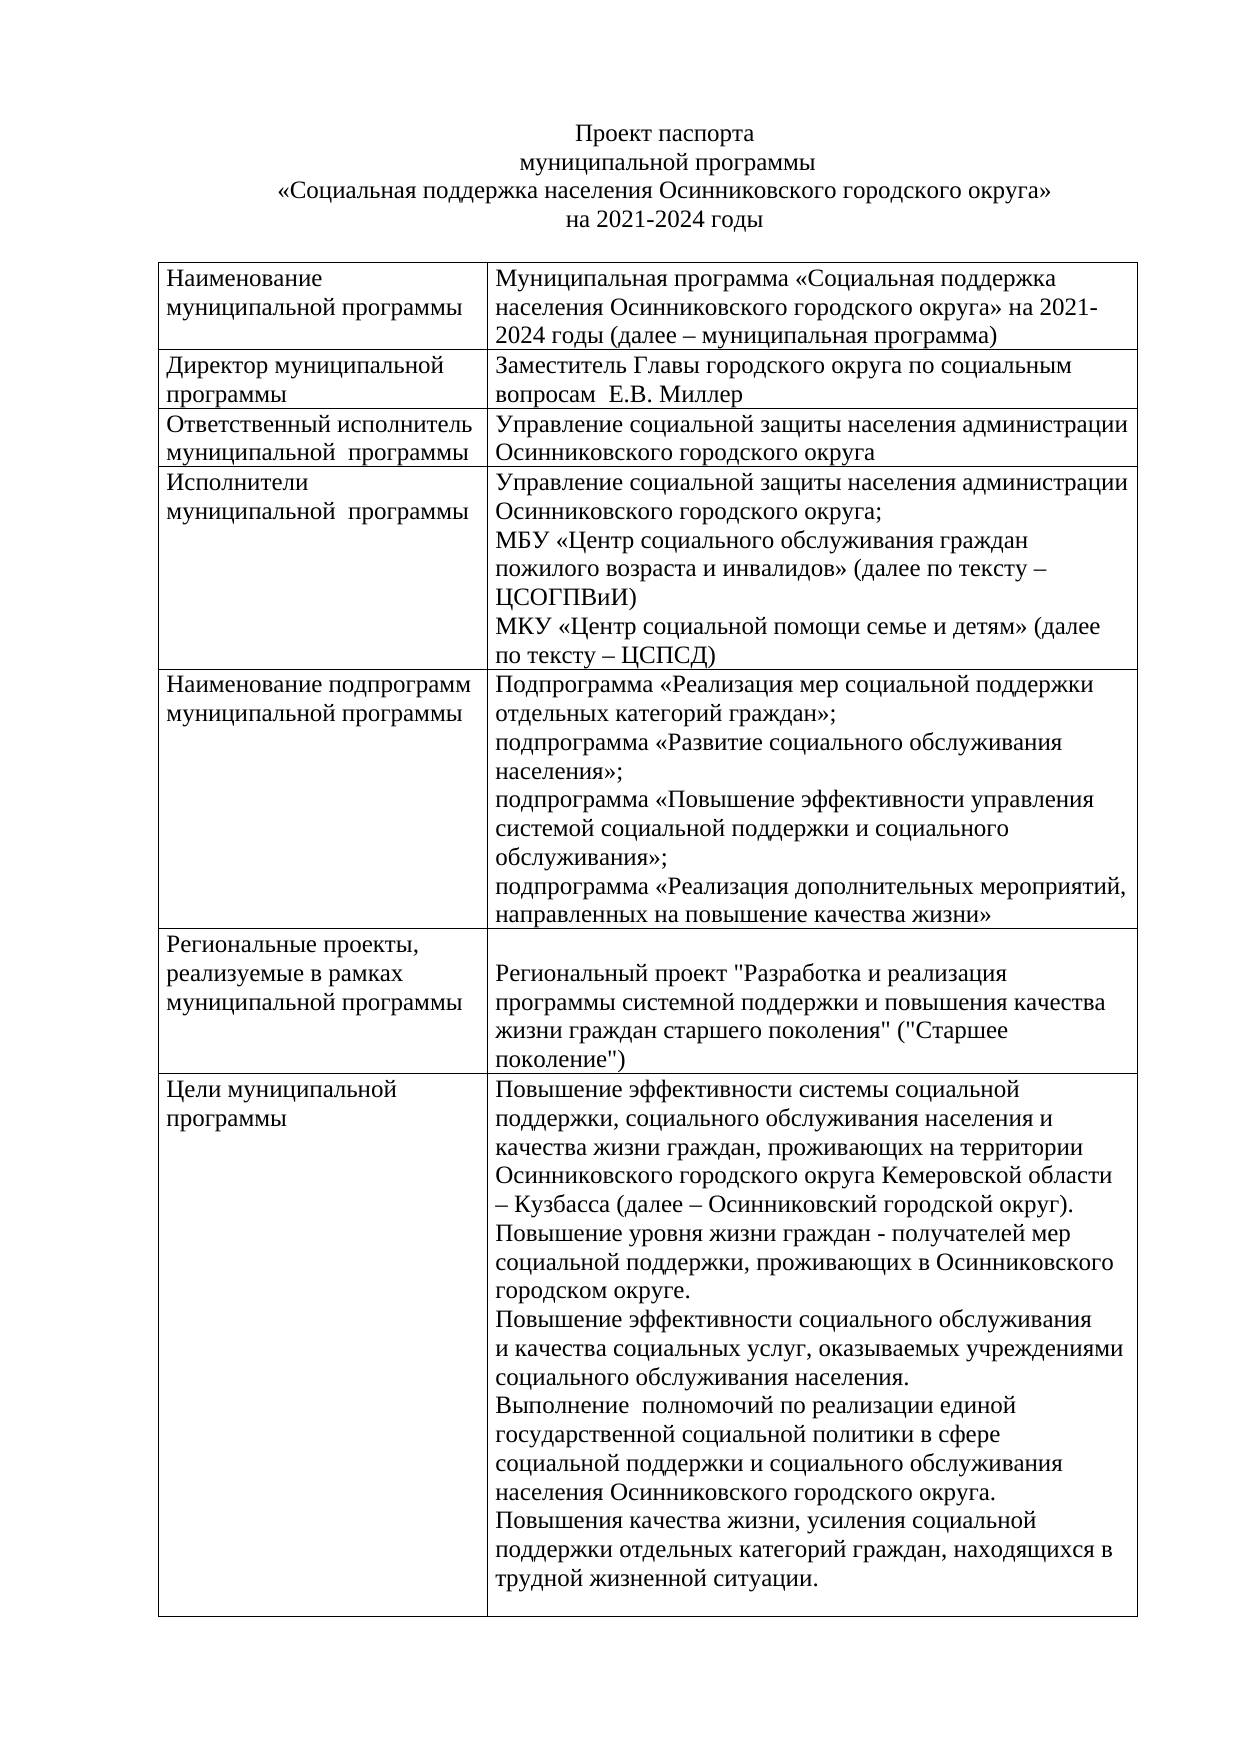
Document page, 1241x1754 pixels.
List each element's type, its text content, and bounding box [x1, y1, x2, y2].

table_cell Наименование подпрограмм муниципальной программы [159, 670, 487, 928]
table_header Муниципальная программа «Социальная поддержка населения Осинниковского городского округа» на 2021-2024 годы (далее – муниципальная программа) [488, 263, 1137, 349]
table_cell Подпрограмма «Реализация мер социальной поддержки отдельных категорий граждан»; подпрограмма «Развитие социального обслуживания населения»; подпрограмма «Повышение эффективности управления системой социальной поддержки и социального обслуживания»; подпрограмма «Реализация дополнительных мероприятий, направленных на повышение качества жизни» [488, 670, 1137, 928]
table_cell Цели муниципальной программы [159, 1074, 487, 1616]
text на 2021-2024 годы [177, 204, 1152, 233]
table_cell Региональные проекты, реализуемые в рамках муниципальной программы [159, 929, 487, 1073]
text Проект паспорта [177, 118, 1152, 147]
table_cell Исполнители муниципальной программы [159, 467, 487, 668]
table_header Наименование муниципальной программы [159, 263, 487, 349]
table_cell Управление социальной защиты населения администрации Осинниковского городского округа; МБУ «Центр социального обслуживания граждан пожилого возраста и инвалидов» (далее по тексту – ЦСОГПВиИ) МКУ «Центр социальной помощи семье и детям» (далее по тексту – ЦСПСД) [488, 467, 1137, 668]
table_cell Директор муниципальной программы [159, 350, 487, 408]
table_cell Ответственный исполнитель муниципальной программы [159, 409, 487, 466]
table_cell Региональный проект "Разработка и реализация программы системной поддержки и повышения качества жизни граждан старшего поколения" ("Старшее поколение") [488, 929, 1137, 1073]
table_cell Управление социальной защиты населения администрации Осинниковского городского округа [488, 409, 1137, 466]
table_cell Заместитель Главы городского округа по социальным вопросам Е.В. Миллер [488, 350, 1137, 408]
table_cell Повышение эффективности системы социальной поддержки, социального обслуживания населения и качества жизни граждан, проживающих на территории Осинниковского городского округа Кемеровской области – Кузбасса (далее – Осинниковский городской округ). Повышение уровня жизни граждан - получателей мер социальной поддержки, проживающих в Осинниковского городском округе. Повышение эффективности социального обслуживания и качества социальных услуг, оказываемых учреждениями социального обслуживания населения. Выполнение полномочий по реализации единой государственной социальной политики в сфере социальной поддержки и социального обслуживания населения Осинниковского городского округа. Повышения качества жизни, усиления социальной поддержки отдельных категорий граждан, находящихся в трудной жизненной ситуации. [488, 1074, 1137, 1616]
text муниципальной программы [177, 147, 1152, 176]
text «Социальная поддержка населения Осинниковского городского округа» [177, 176, 1152, 204]
